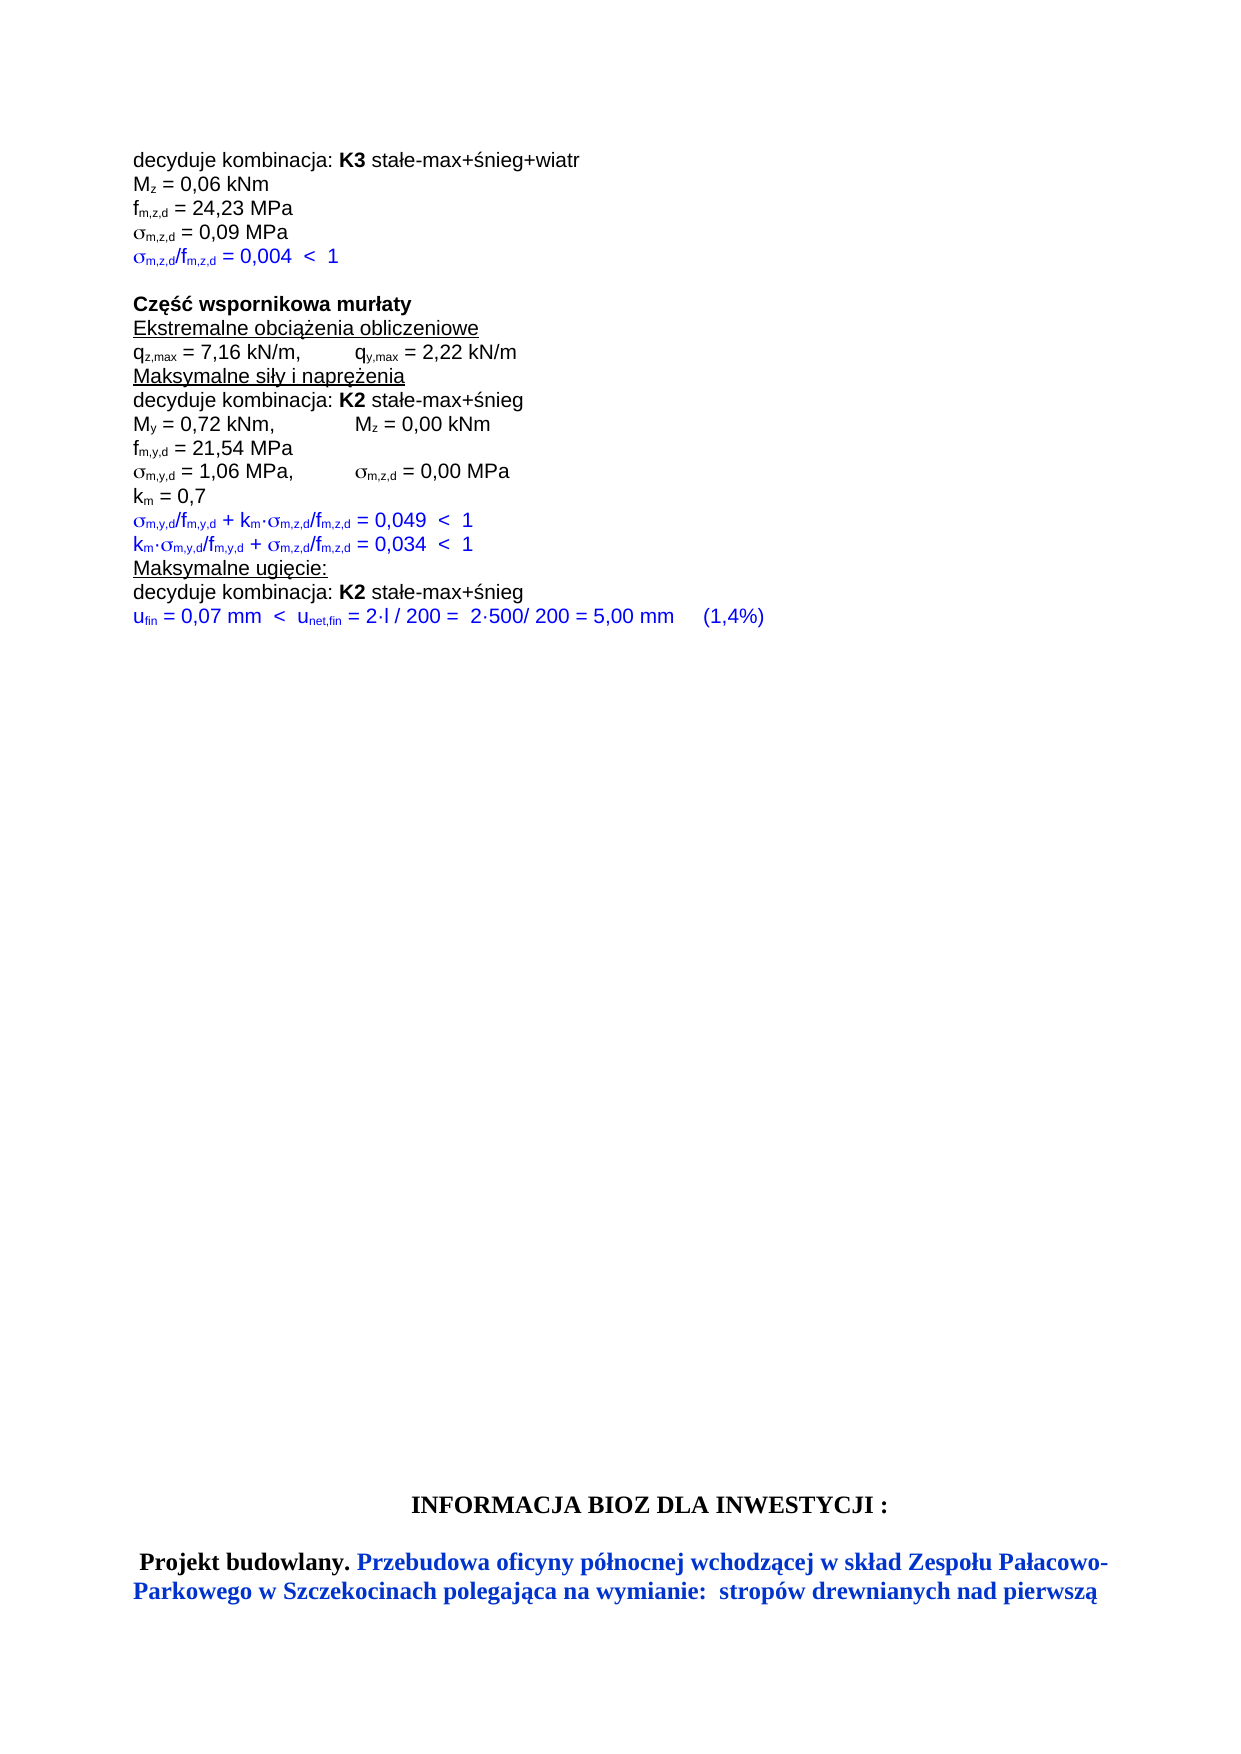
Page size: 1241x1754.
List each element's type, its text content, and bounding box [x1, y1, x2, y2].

text Część wspornikowa murłaty [133, 292, 1167, 316]
text qz,max = 7,16 kN/m, qy,max = 2,22 kN/m [133, 339, 1167, 363]
text decyduje kombinacja: K3 stałe-max+śnieg+wiatr [133, 148, 1167, 172]
text m,y,d/fm,y,d + km·m,z,d/fm,z,d = 0,049 < 1 [133, 507, 1167, 531]
text fm,y,d = 21,54 MPa [133, 435, 1167, 459]
text Projekt budowlany. Przebudowa oficyny północnej wchodzącej w skład Zespołu Pałacowo-Parkowego w Szczekocinach polegająca na wymianie: stropów drewnianych nad pierwszą [133, 1547, 1167, 1605]
text Maksymalne ugięcie: [133, 556, 1167, 579]
text ufin = 0,07 mm < unet,fin = 2·l / 200 = 2·500/ 200 = 5,00 mm (1,4%) [133, 603, 1167, 627]
text m,y,d = 1,06 MPa, m,z,d = 0,00 MPa [133, 459, 1167, 483]
text km = 0,7 [133, 483, 1167, 507]
text My = 0,72 kNm, Mz = 0,00 kNm [133, 411, 1167, 435]
text Mz = 0,06 kNm [133, 172, 1167, 196]
text INFORMACJA BIOZ DLA INWESTYCJI : [133, 1490, 1167, 1519]
text fm,z,d = 24,23 MPa [133, 196, 1167, 219]
text m,z,d/fm,z,d = 0,004 < 1 [133, 244, 1167, 268]
text km·m,y,d/fm,y,d + m,z,d/fm,z,d = 0,034 < 1 [133, 531, 1167, 556]
text decyduje kombinacja: K2 stałe-max+śnieg [133, 579, 1167, 603]
text Maksymalne siły i naprężenia [133, 363, 1167, 387]
text m,z,d = 0,09 MPa [133, 219, 1167, 244]
text decyduje kombinacja: K2 stałe-max+śnieg [133, 387, 1167, 411]
text Ekstremalne obciążenia obliczeniowe [133, 316, 1167, 339]
